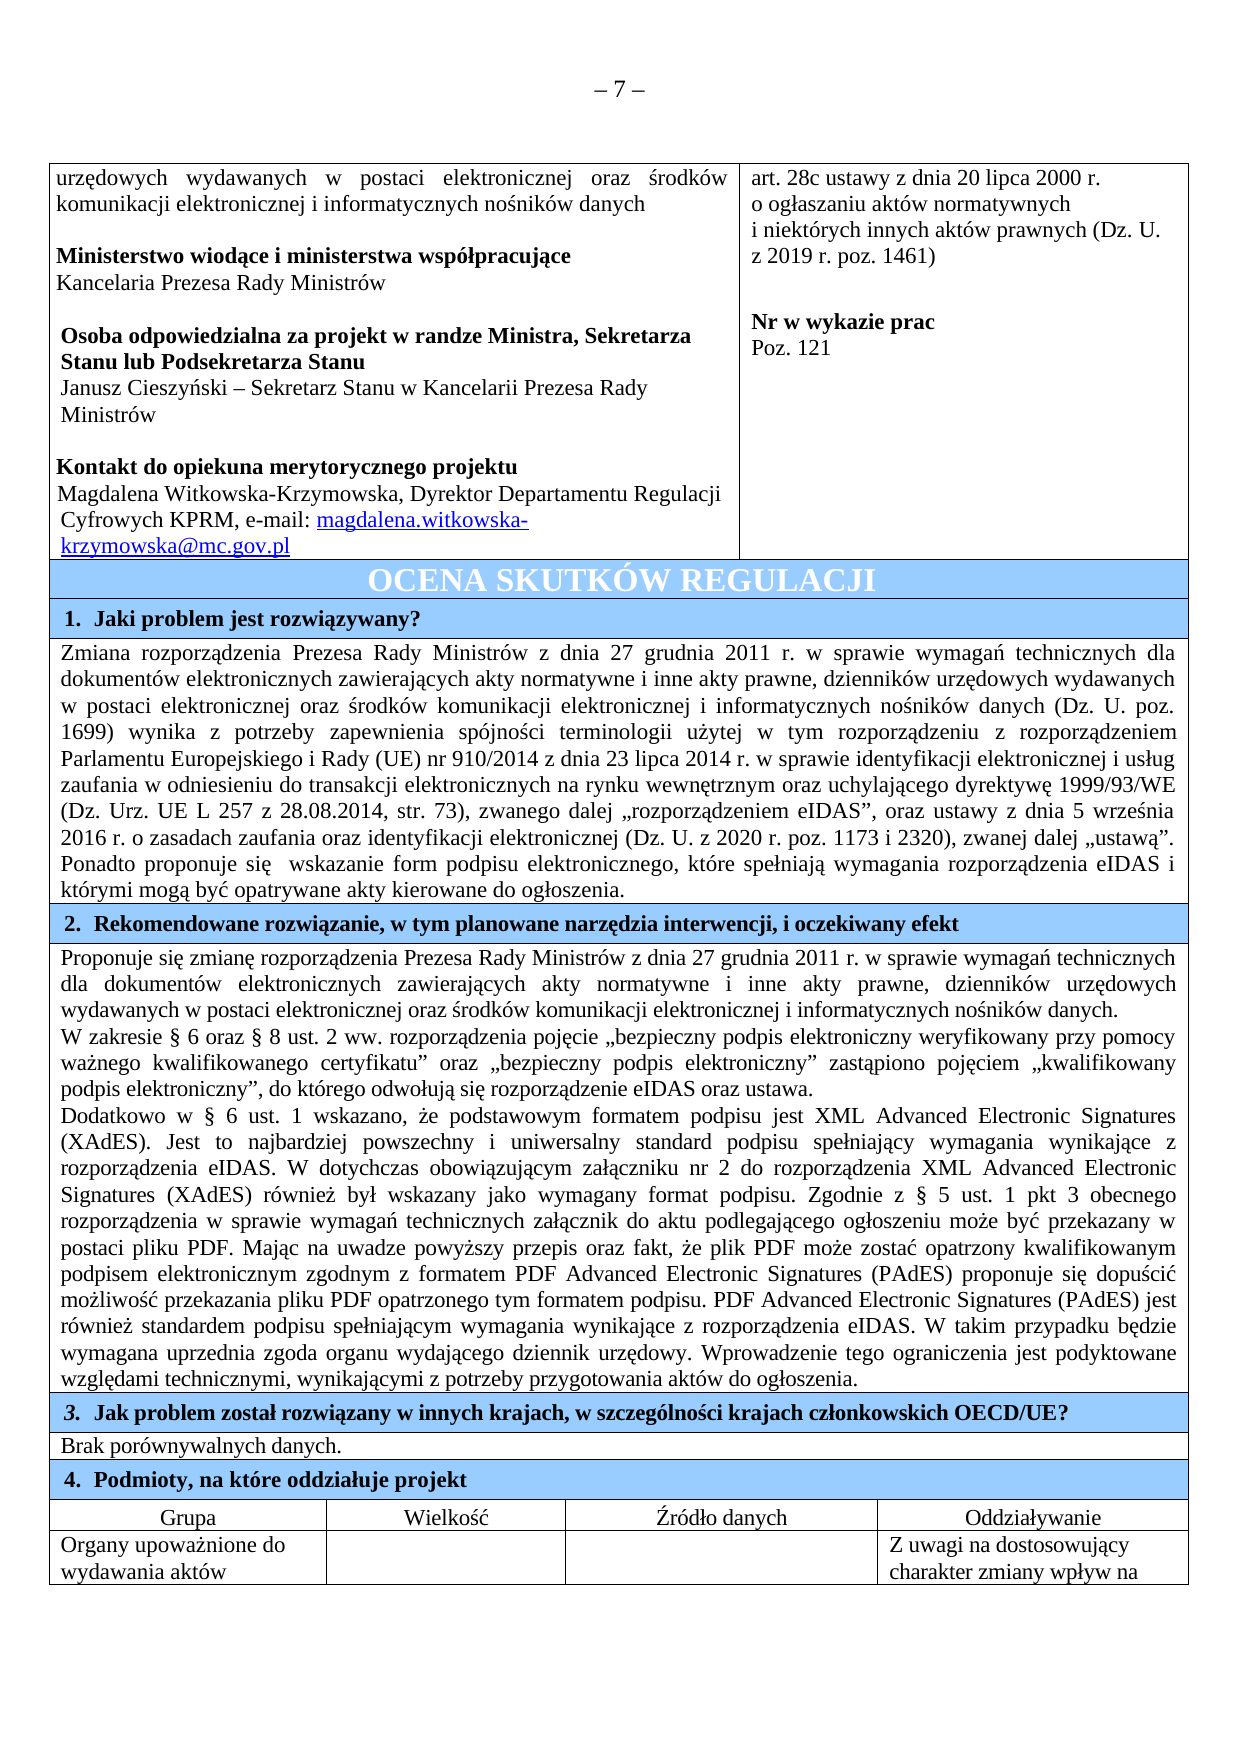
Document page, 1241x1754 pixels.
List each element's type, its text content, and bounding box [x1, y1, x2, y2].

table_cell Jaki problem jest rozwiązywany? [50, 599, 1188, 638]
table_cell [566, 1531, 877, 1584]
table_cell Oddziaływanie [878, 1500, 1188, 1530]
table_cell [878, 1531, 1188, 1584]
table_cell Zmiana rozporządzenia Prezesa Rady Ministrów z dnia 27 grudnia 2011 r. w sprawie wymagań technicznych dla dokumentów elektronicznych zawierających akty normatywne i inne akty prawne, dzienników urzędowych wydawanych w postaci elektronicznej oraz środków komunikacji elektronicznej i informatycznych nośników danych (Dz. U. poz. 1699) wynika z potrzeby zapewnienia spójności terminologii użytej w tym rozporządzeniu z rozporządzeniem Parlamentu Europejskiego i Rady (UE) nr 910/2014 z dnia 23 lipca 2014 r. w sprawie identyfikacji elektronicznej i usług zaufania w odniesieniu do transakcji elektronicznych na rynku wewnętrznym oraz uchylającego dyrektywę 1999/93/WE (Dz. Urz. UE L 257 z 28.08.2014, str. 73), zwanego dalej „rozporządzeniem eIDAS”, oraz ustawy z dnia 5 września 2016 r. o zasadach zaufania oraz identyfikacji elektronicznej (Dz. U. z 2020 r. poz. 1173 i 2320), zwanej dalej „ustawą”. Ponadto proponuje się wskazanie form podpisu elektronicznego, które spełniają wymagania rozporządzenia eIDAS i którymi mogą być opatrywane akty kierowane do ogłoszenia. [50, 639, 1188, 903]
table_cell [327, 1531, 565, 1584]
table_cell Źródło danych [566, 1500, 877, 1530]
table_cell Podmioty, na które oddziałuje projekt [50, 1460, 1188, 1499]
table_cell Wielkość [327, 1500, 565, 1530]
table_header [50, 164, 739, 559]
table_cell Grupa [50, 1500, 326, 1530]
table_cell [50, 1531, 326, 1584]
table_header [740, 164, 1188, 559]
table_cell OCENA SKUTKÓW REGULACJI [50, 560, 1188, 598]
table_cell Proponuje się zmianę rozporządzenia Prezesa Rady Ministrów z dnia 27 grudnia 2011 r. w sprawie wymagań technicznych dla dokumentów elektronicznych zawierających akty normatywne i inne akty prawne, dzienników urzędowych wydawanych w postaci elektronicznej oraz środków komunikacji elektronicznej i informatycznych nośników danych. W zakresie § 6 oraz § 8 ust. 2 ww. rozporządzenia pojęcie „bezpieczny podpis elektroniczny weryfikowany przy pomocy ważnego kwalifikowanego certyfikatu” oraz „bezpieczny podpis elektroniczny” zastąpiono pojęciem „kwalifikowany podpis elektroniczny”, do którego odwołują się rozporządzenie eIDAS oraz ustawa. Dodatkowo w § 6 ust. 1 wskazano, że podstawowym formatem podpisu jest XML Advanced Electronic Signatures (XAdES). Jest to najbardziej powszechny i uniwersalny standard podpisu spełniający wymagania wynikające z rozporządzenia eIDAS. W dotychczas obowiązującym załączniku nr 2 do rozporządzenia XML Advanced Electronic Signatures (XAdES) również był wskazany jako wymagany format podpisu. Zgodnie z § 5 ust. 1 pkt 3 obecnego rozporządzenia w sprawie wymagań technicznych załącznik do aktu podlegającego ogłoszeniu może być przekazany w postaci pliku PDF. Mając na uwadze powyższy przepis oraz fakt, że plik PDF może zostać opatrzony kwalifikowanym podpisem elektronicznym zgodnym z formatem PDF Advanced Electronic Signatures (PAdES) proponuje się dopuścić możliwość przekazania pliku PDF opatrzonego tym formatem podpisu. PDF Advanced Electronic Signatures (PAdES) jest również standardem podpisu spełniającym wymagania wynikające z rozporządzenia eIDAS. W takim przypadku będzie wymagana uprzednia zgoda organu wydającego dziennik urzędowy. Wprowadzenie tego ograniczenia jest podyktowane względami technicznymi, wynikającymi z potrzeby przygotowania aktów do ogłoszenia. [50, 944, 1188, 1392]
table_cell Rekomendowane rozwiązanie, w tym planowane narzędzia interwencji, i oczekiwany efekt [50, 904, 1188, 943]
table_cell Jak problem został rozwiązany w innych krajach, w szczególności krajach członkowskich OECD/UE? [50, 1393, 1188, 1432]
table_cell Brak porównywalnych danych. [50, 1433, 1188, 1459]
